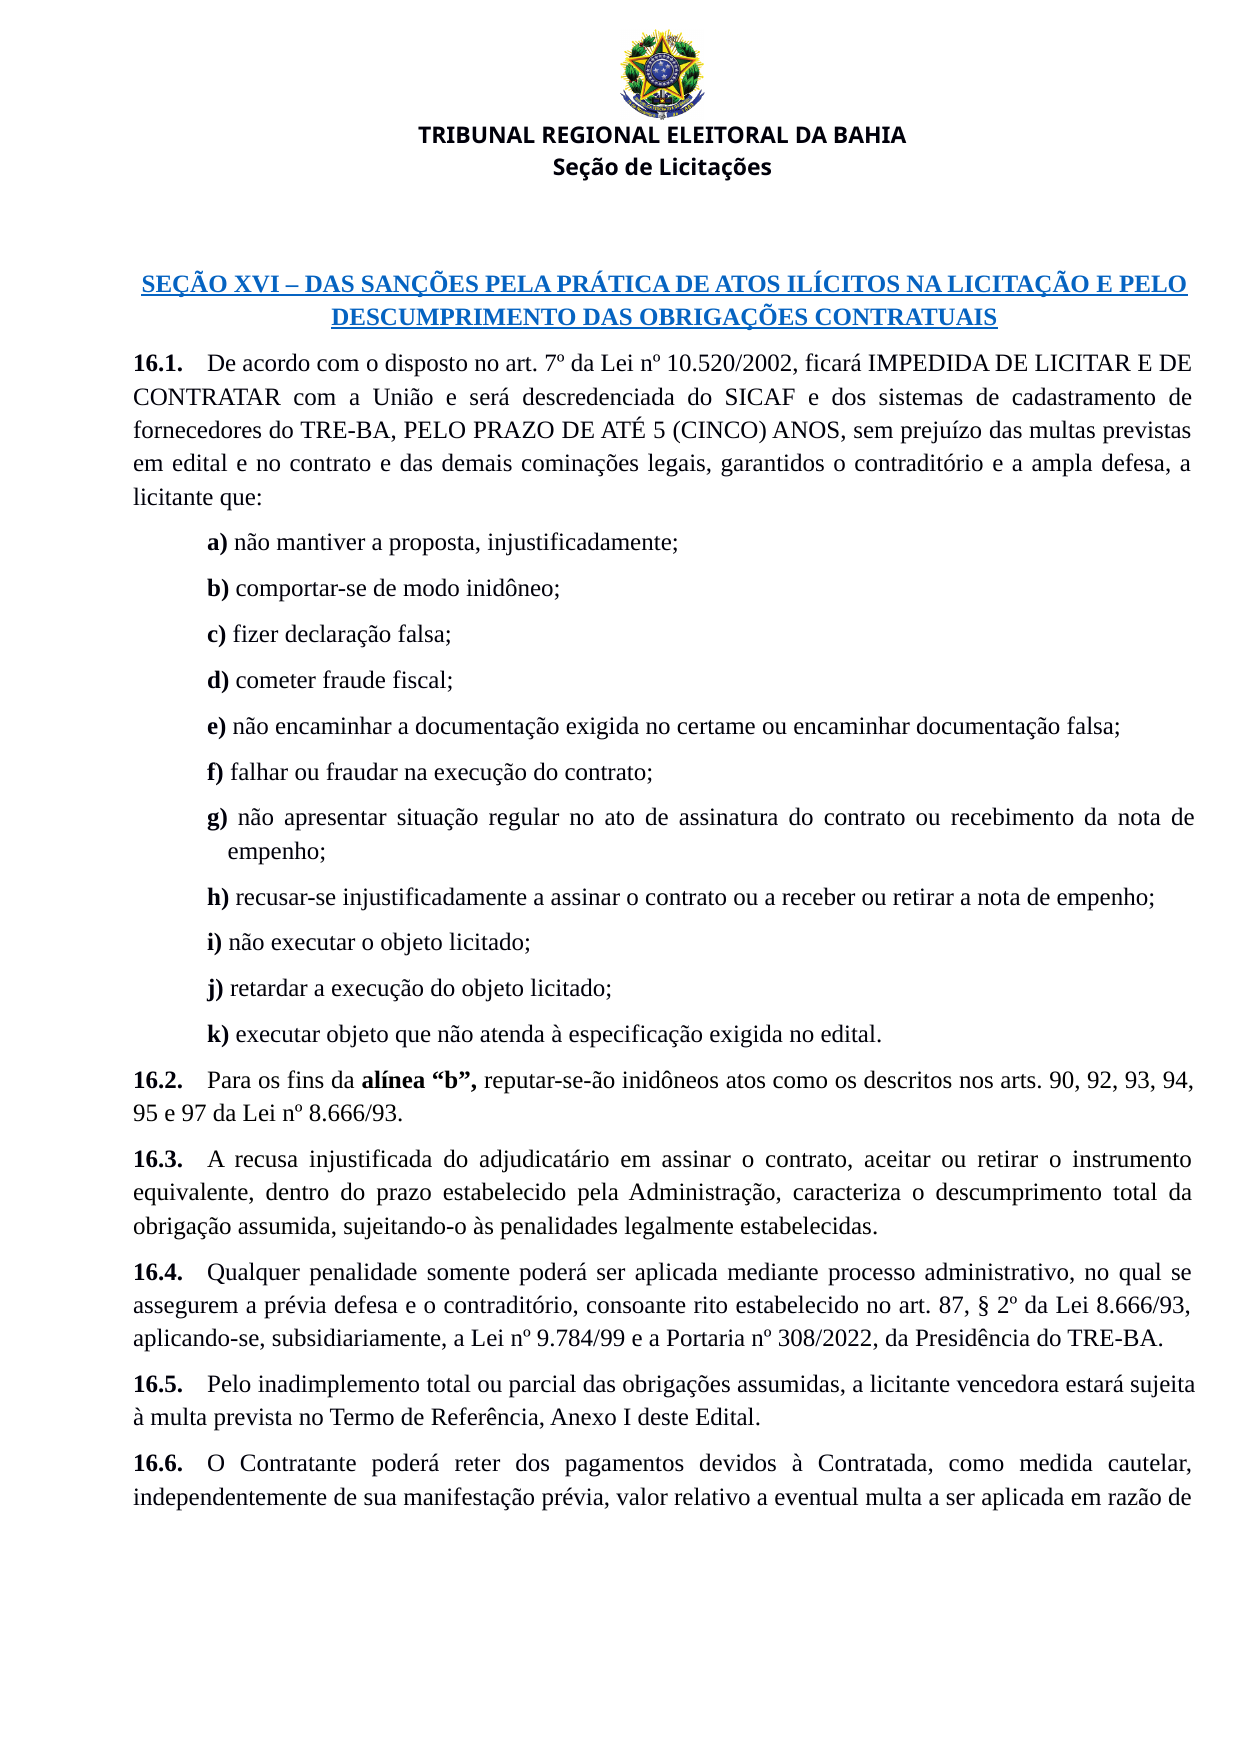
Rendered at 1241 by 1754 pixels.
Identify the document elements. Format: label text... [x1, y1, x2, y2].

text 16.3. A recusa injustificada do adjudicatário em assinar o contrato, aceitar ou retirar o instrumento equivalente, dentro do prazo estabelecido pela Administração, caracteriza o descumprimento total da obrigação assumida, sujeitando-o às penalidades legalmente estabelecidas. [133, 1141, 1193, 1178]
list a) não mantiver a proposta, injustificadamente; [207, 524, 1196, 557]
list g) não apresentar situação regular no ato de assinatura do contrato ou recebimento da nota de empenho; [207, 799, 1196, 866]
list c) fizer declaração falsa; [207, 616, 1196, 649]
text 16.1. De acordo com o disposto no art. 7º da Lei nº 10.520/2002, ficará IMPEDIDA DE LICITAR E DE CONTRATAR com a União e será descredenciada do SICAF e dos sistemas de cadastramento de fornecedores do TRE-BA, PELO PRAZO DE ATÉ 5 (CINCO) ANOS, sem prejuízo das multas previstas em edital e no contrato e das demais cominações legais, garantidos o contraditório e a ampla defesa, a licitante que: [133, 345, 1193, 512]
list f) falhar ou fraudar na execução do contrato; [207, 753, 1196, 787]
list k) executar objeto que não atenda à especificação exigida no edital. [207, 1016, 1196, 1049]
list d) cometer fraude fiscal; [207, 662, 1196, 695]
list i) não executar o objeto licitado; [207, 924, 1196, 957]
list h) recusar-se injustificadamente a assinar o contrato ou a receber ou retirar a nota de empenho; [207, 878, 1196, 912]
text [133, 1445, 1193, 1512]
text 16.2. Para os fins da alínea “b”, reputar-se-ão inidôneos atos como os descritos nos arts. 90, 92, 93, 94, 95 e 97 da Lei nº 8.666/93. [133, 1062, 1196, 1128]
list e) não encaminhar a documentação exigida no certame ou encaminhar documentação falsa; [207, 707, 1196, 741]
list j) retardar a execução do objeto licitado; [207, 970, 1196, 1003]
text SEÇÃO XVI – DAS SANÇÕES PELA PRÁTICA DE ATOS ILÍCITOS NA LICITAÇÃO E PELO DESCUMPRIMENTO DAS OBRIGAÇÕES CONTRATUAIS [133, 266, 1196, 332]
text 16.4. Qualquer penalidade somente poderá ser aplicada mediante processo administrativo, no qual se assegurem a prévia defesa e o contraditório, consoante rito estabelecido no art. 87, § 2º da Lei 8.666/93, aplicando-se, subsidiariamente, a Lei nº 9.784/99 e a Portaria nº 308/2022, da Presidência do TRE-BA. [133, 1253, 1193, 1353]
list b) comportar-se de modo inidôneo; [207, 570, 1196, 603]
text 16.5. Pelo inadimplemento total ou parcial das obrigações assumidas, a licitante vencedora estará sujeita à multa prevista no Termo de Referência, Anexo I deste Edital. [133, 1366, 1196, 1432]
text 16.3. A recusa injustificada do adjudicatário em assinar o contrato, aceitar ou retirar o instrumento equivalente, dentro do prazo estabelecido pela Administração, caracteriza o descumprimento total da obrigação assumida, sujeitando-o às penalidades legalmente estabelecidas. [133, 1206, 1193, 1241]
